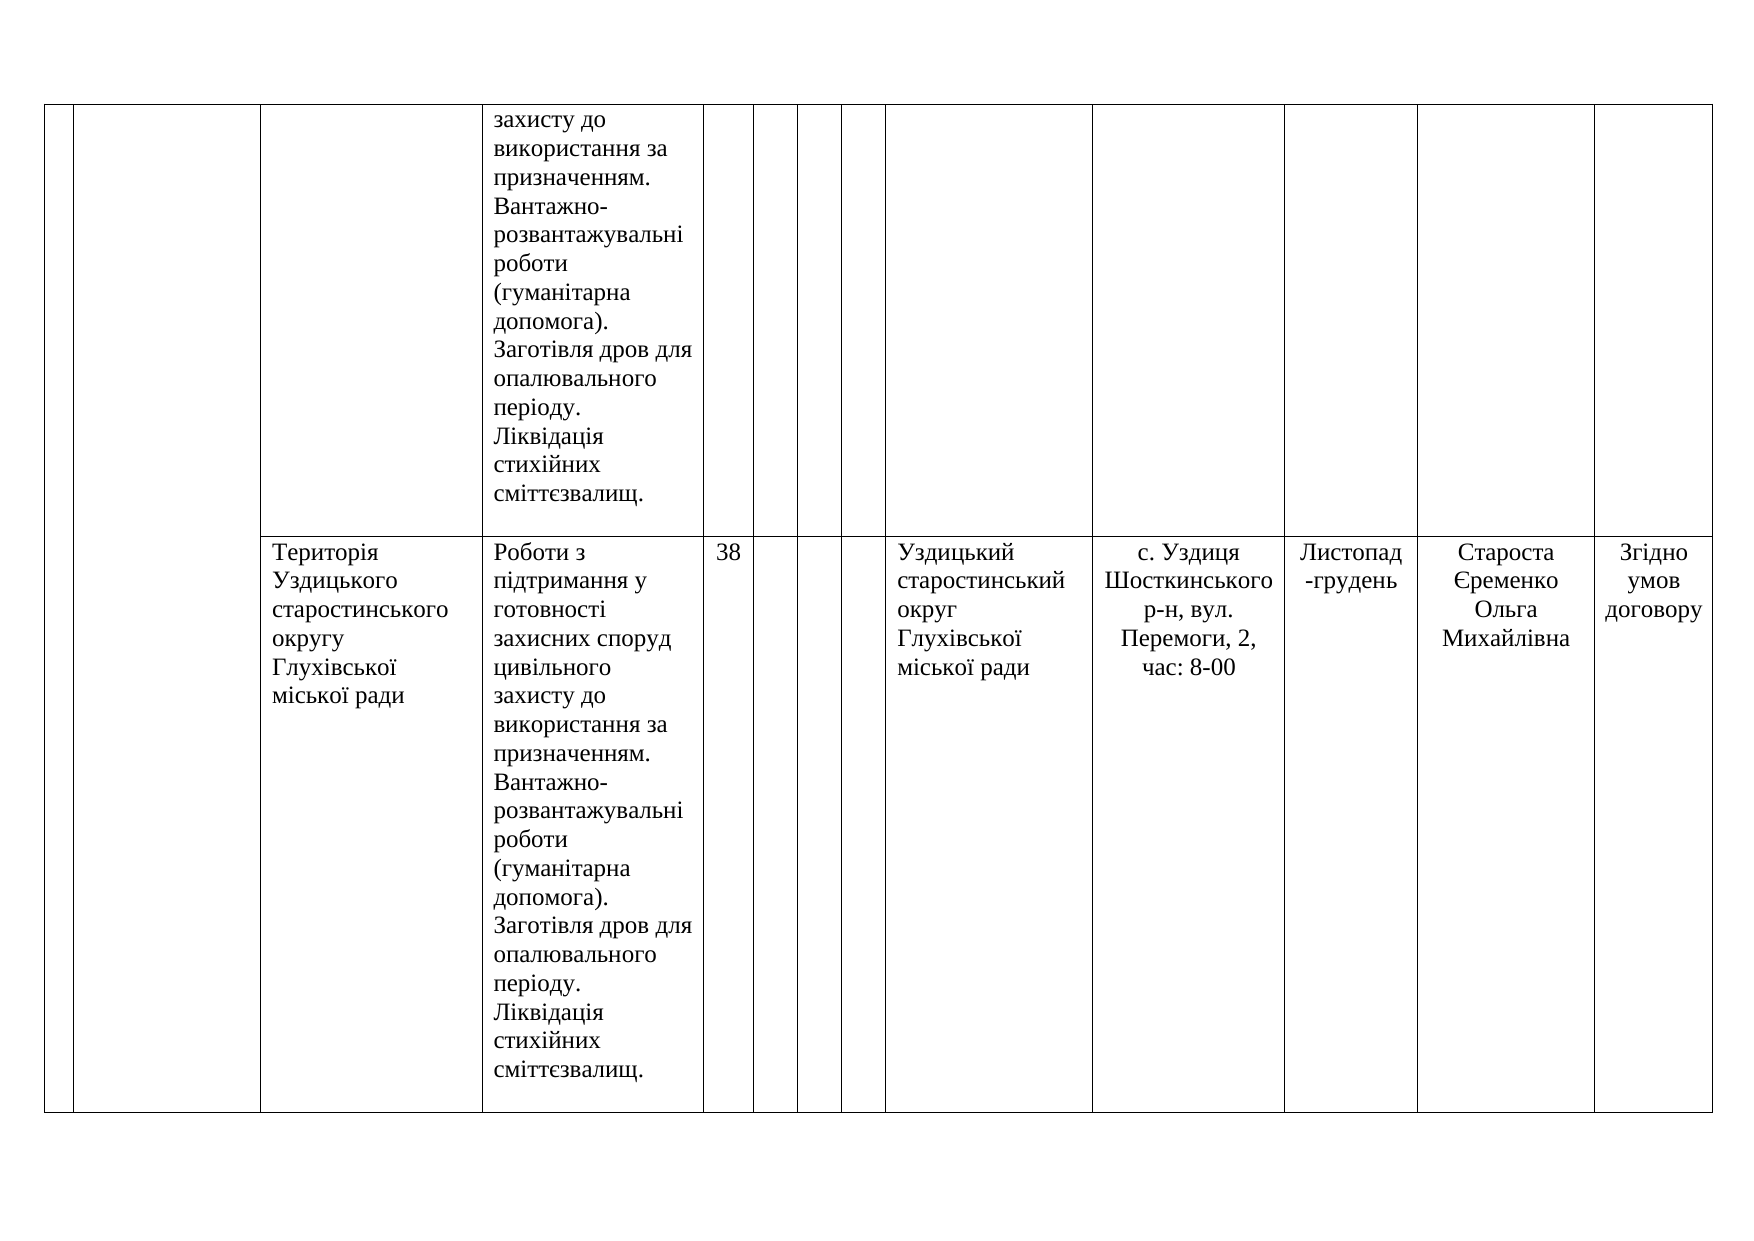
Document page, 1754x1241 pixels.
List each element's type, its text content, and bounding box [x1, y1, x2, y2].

table_cell [1707, 105, 1712, 536]
table_cell [1583, 105, 1594, 536]
table_cell Листопад-грудень [1285, 537, 1417, 1112]
table_cell [1418, 105, 1429, 536]
table_cell [798, 105, 841, 536]
table_cell Староста Єременко Ольга Михайлівна [1418, 537, 1594, 1112]
table_cell [754, 537, 797, 1112]
table_cell [1595, 105, 1600, 536]
table_cell [886, 105, 897, 536]
table_cell [798, 537, 841, 1112]
table_cell [1093, 105, 1104, 536]
table_cell с. Уздиця Шосткинського р-н, вул. Перемоги, 2, час: 8-00 [1093, 537, 1284, 1112]
table_cell [261, 105, 272, 536]
table_cell [842, 105, 885, 536]
table_cell Роботи з підтримання у готовності захисних споруд цивільного захисту до використання за призначенням. Вантажно-розвантажувальні роботи (гуманітарна допомога). Заготівля дров для опалювального періоду. Ліквідація стихійних сміттєзвалищ. [483, 537, 703, 1112]
table_cell 38 [704, 537, 753, 1112]
table_cell [754, 105, 797, 536]
table_cell [1406, 105, 1417, 536]
table_cell [842, 537, 885, 1112]
table_cell Уздицький старостинський округ Глухівської міської ради [886, 537, 1092, 1112]
table_cell [1273, 105, 1284, 536]
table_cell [1595, 537, 1712, 1112]
table_cell [704, 105, 753, 536]
table_cell [471, 105, 482, 536]
table_cell [1285, 105, 1296, 536]
table_cell [1081, 105, 1092, 536]
table_cell Територія Уздицького старостинського округу Глухівської міської ради [261, 537, 482, 1112]
